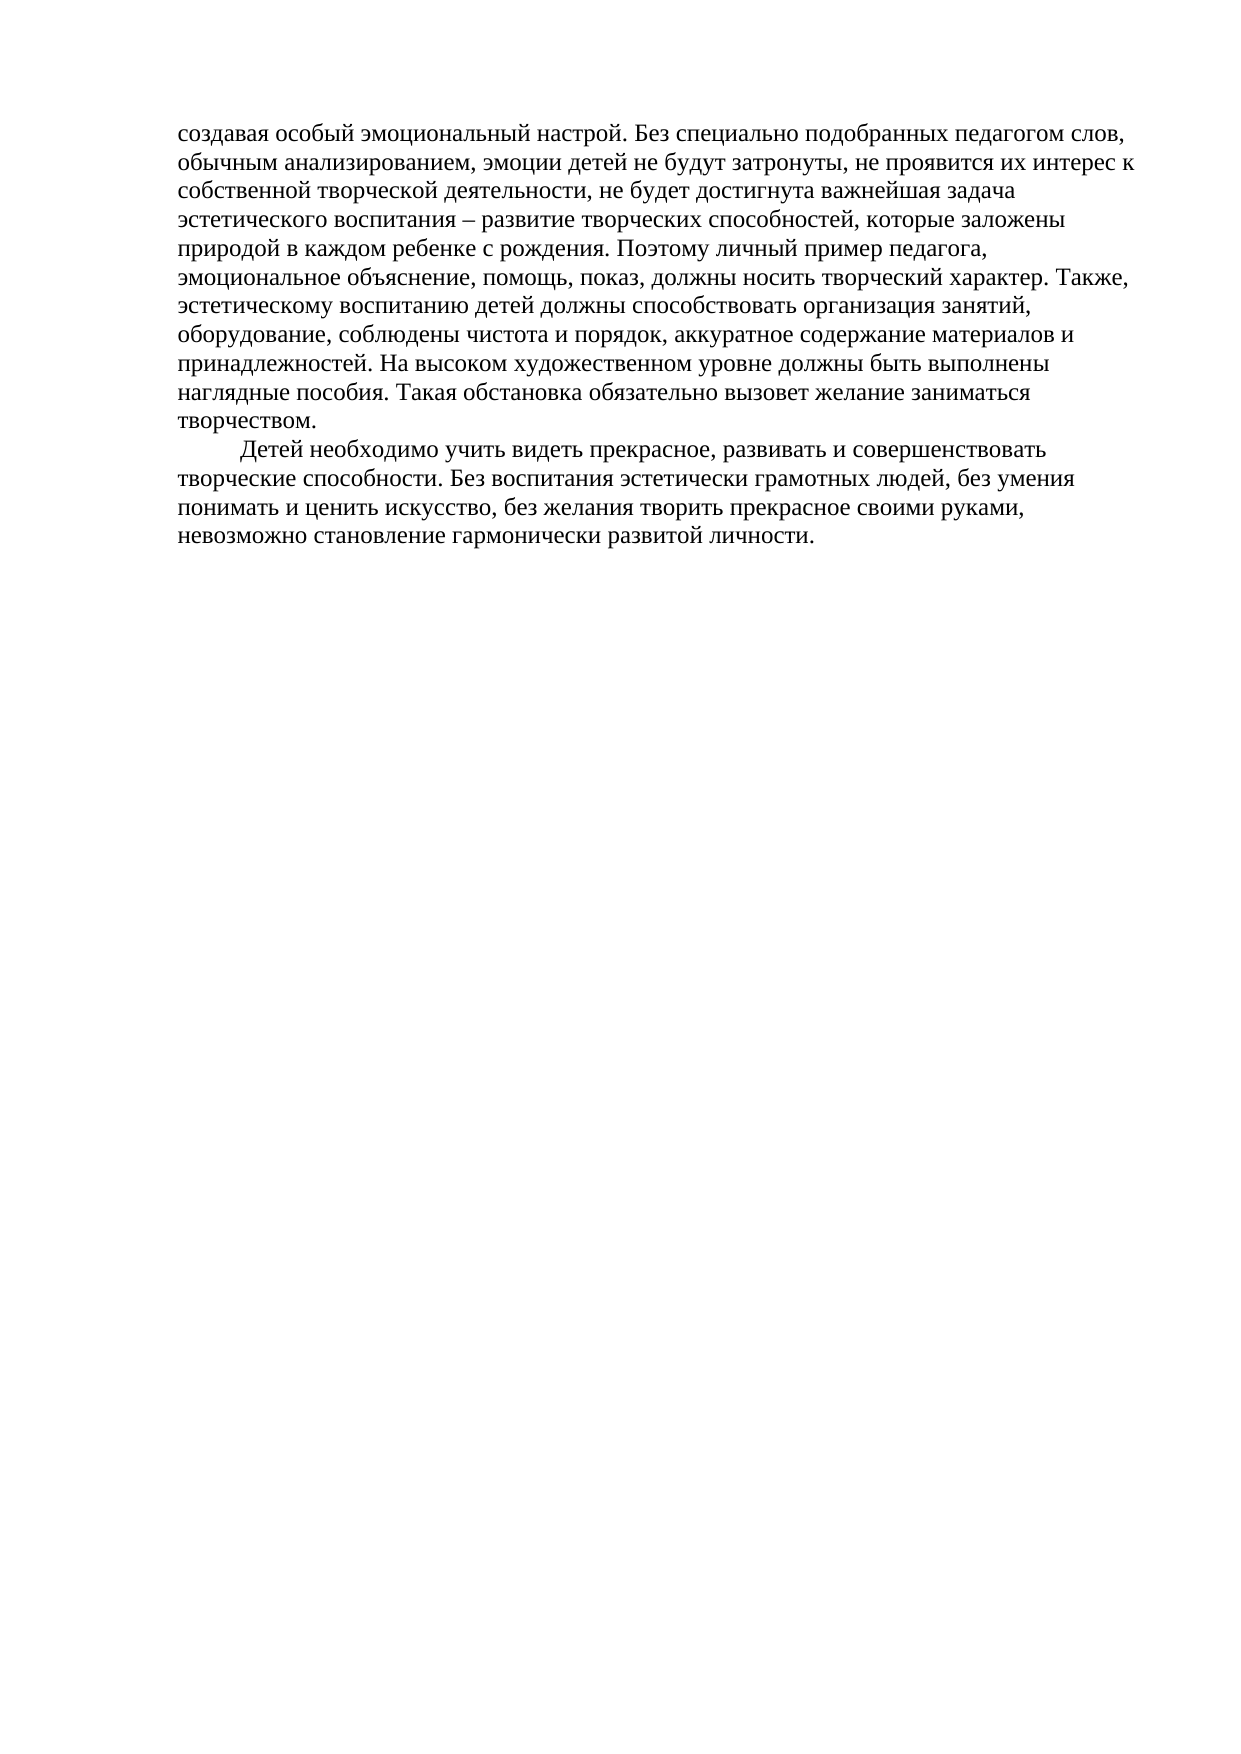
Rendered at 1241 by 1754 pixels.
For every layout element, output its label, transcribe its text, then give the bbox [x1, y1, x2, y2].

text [177, 118, 1152, 434]
text Детей необходимо учить видеть прекрасное, развивать и совершенствовать творческие способности. Без воспитания эстетически грамотных людей, без умения понимать и ценить искусство, без желания творить прекрасное своими руками, невозможно становление гармонически развитой личности. [177, 434, 1152, 549]
